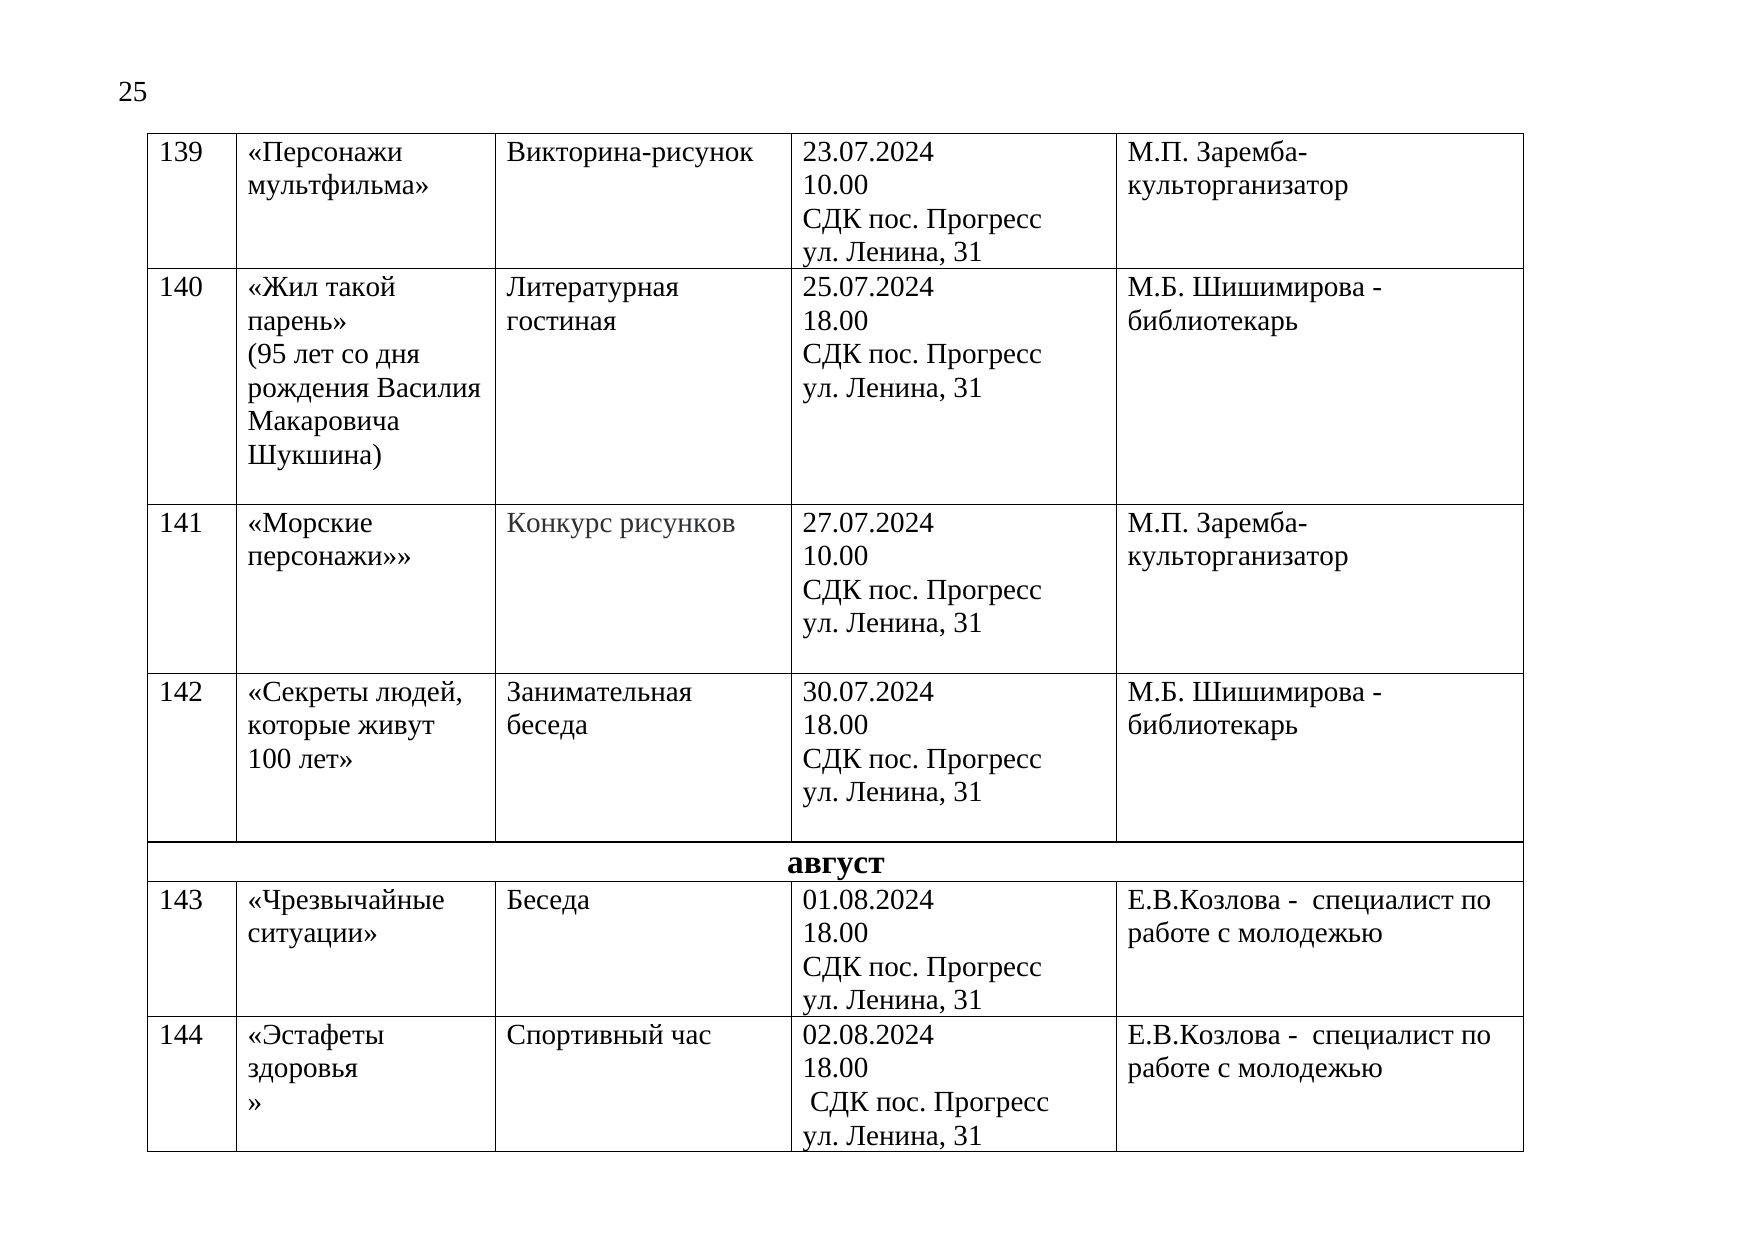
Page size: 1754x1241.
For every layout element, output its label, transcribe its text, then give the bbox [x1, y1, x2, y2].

table_cell «Персонажи мультфильма» [237, 134, 495, 268]
table_cell 30.07.2024 18.00 СДК пос. Прогресс ул. Ленина, 31 [792, 674, 1116, 841]
table_cell 143 [148, 882, 236, 1016]
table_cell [237, 1017, 495, 1151]
table_cell Литературная гостиная [496, 269, 791, 504]
table_cell М.П. Заремба- культорганизатор [1117, 505, 1523, 673]
table_cell М.Б. Шишимирова - библиотекарь [1117, 269, 1523, 504]
table_cell М.П. Заремба- культорганизатор [1117, 134, 1523, 268]
table_cell М.Б. Шишимирова - библиотекарь [1117, 674, 1523, 841]
table_cell 01.08.2024 18.00 СДК пос. Прогресс ул. Ленина, 31 [792, 882, 1116, 1016]
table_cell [1117, 1017, 1523, 1151]
table_cell 23.07.2024 10.00 СДК пос. Прогресс ул. Ленина, 31 [792, 134, 1116, 268]
table_cell август [148, 843, 1523, 881]
table_cell «Жил такой парень» (95 лет со дня рождения Василия Макаровича Шукшина) [237, 269, 495, 504]
table_cell Конкурс рисунков [496, 505, 791, 673]
table_cell «Морские персонажи»» [237, 505, 495, 673]
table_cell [1117, 882, 1523, 1016]
table_cell Спортивный час [496, 1017, 791, 1151]
table_cell 144 [148, 1017, 236, 1151]
table_cell 142 [148, 674, 236, 841]
table_cell «Чрезвычайные ситуации» [237, 882, 495, 1016]
table_cell 25.07.2024 18.00 СДК пос. Прогресс ул. Ленина, 31 [792, 269, 1116, 504]
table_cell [792, 1017, 1116, 1151]
table_cell Занимательная беседа [496, 674, 791, 841]
table_cell 27.07.2024 10.00 СДК пос. Прогресс ул. Ленина, 31 [792, 505, 1116, 673]
table_cell Беседа [496, 882, 791, 1016]
table_cell 140 [148, 269, 236, 504]
table_cell Викторина-рисунок [496, 134, 791, 268]
table_cell 141 [148, 505, 236, 673]
table_cell 139 [148, 134, 236, 268]
table_cell «Секреты людей, которые живут 100 лет» [237, 674, 495, 841]
